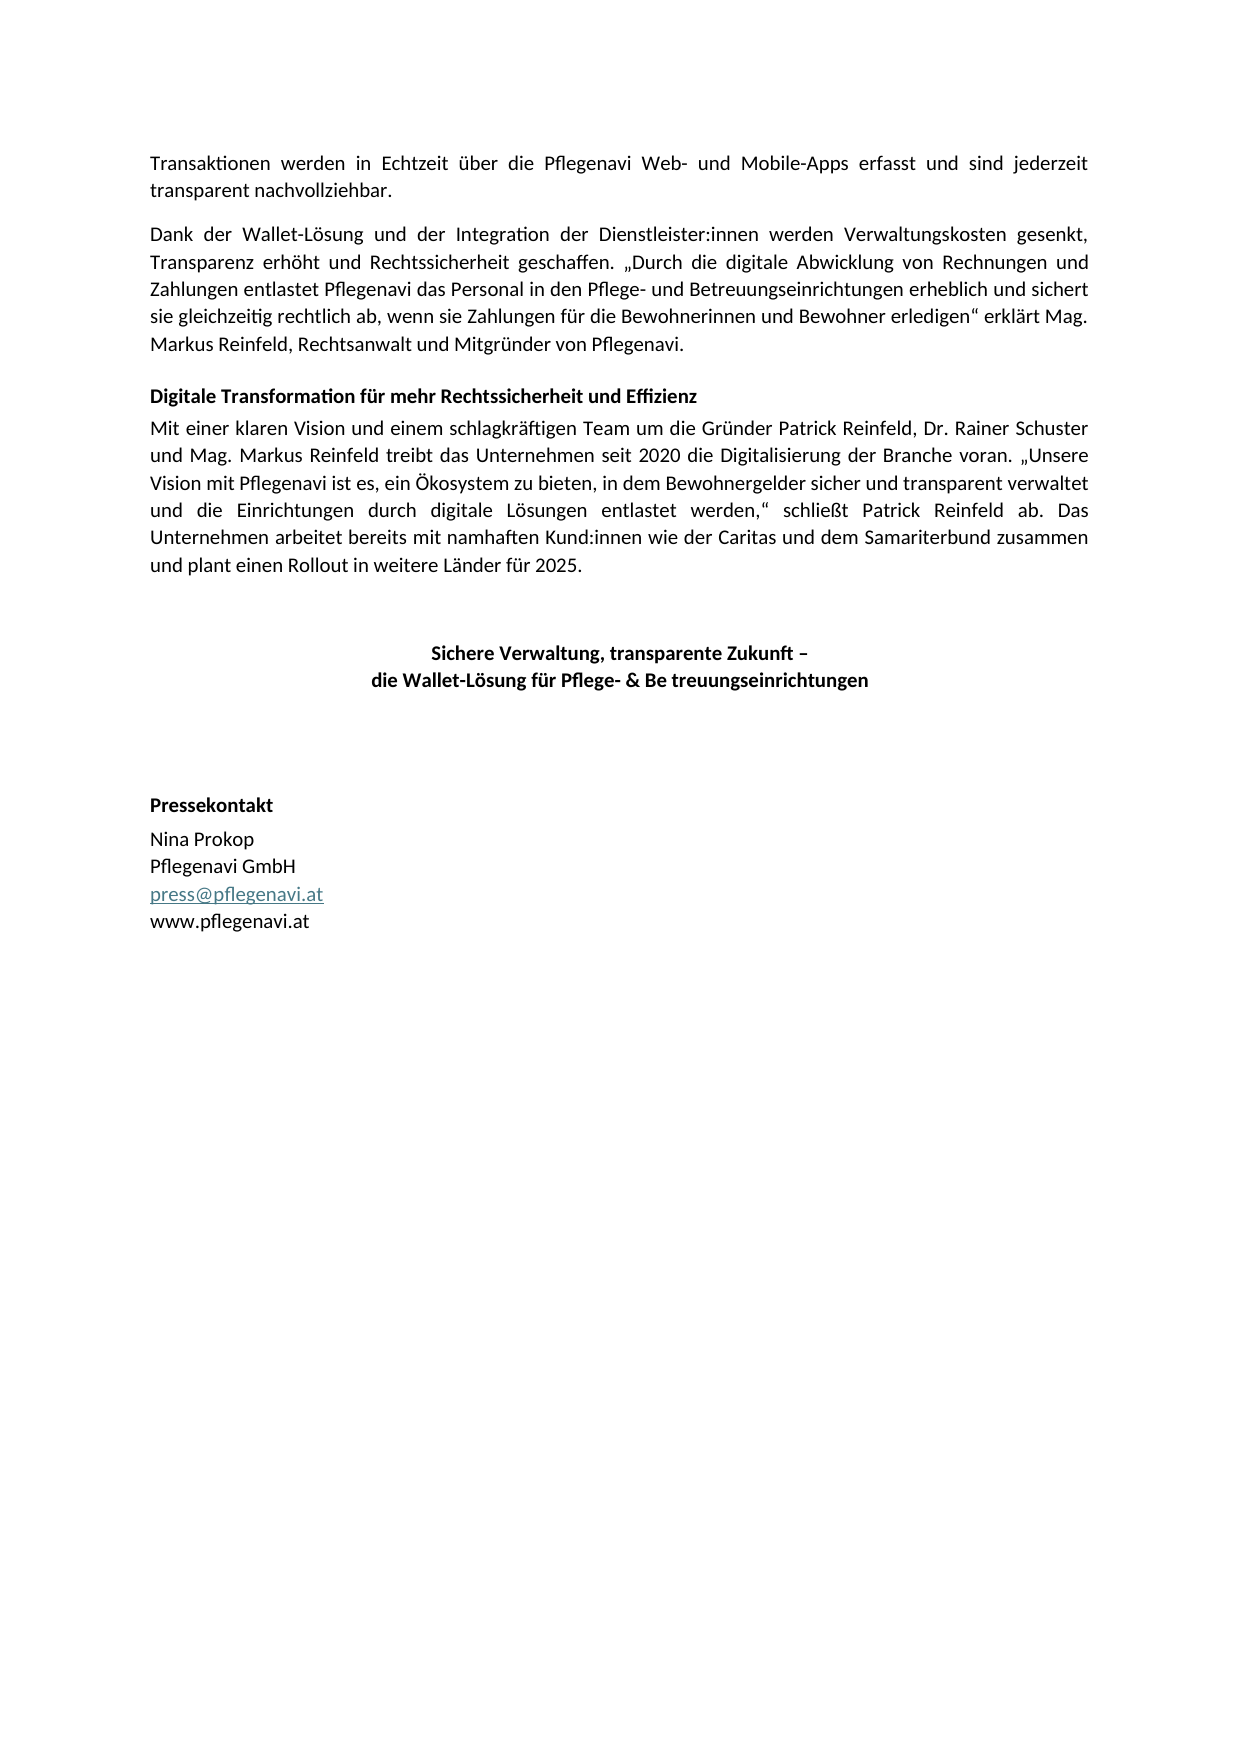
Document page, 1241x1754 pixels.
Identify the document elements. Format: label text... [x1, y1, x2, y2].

text Pressekontakt [150, 792, 1090, 818]
text Digitale Transformation für mehr Rechtssicherheit und Effizienz [150, 383, 1090, 409]
text Dank der Wallet-Lösung und der Integration der Dienstleister:innen werden Verwaltungskosten gesenkt, Transparenz erhöht und Rechtssicherheit geschaffen. „Durch die digitale Abwicklung von Rechnungen und Zahlungen entlastet Pflegenavi das Personal in den Pflege- und Betreuungseinrichtungen erheblich und sichert sie gleichzeitig rechtlich ab, wenn sie Zahlungen für die Bewohnerinnen und Bewohner erledigen“ erklärt Mag. Markus Reinfeld, Rechtsanwalt und Mitgründer von Pflegenavi. [150, 221, 1090, 356]
text Sichere Verwaltung, transparente Zukunft – die Wallet-Lösung für Pflege- & Be treuungseinrichtungen [150, 640, 1090, 693]
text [150, 150, 1090, 203]
text Mit einer klaren Vision und einem schlagkräftigen Team um die Gründer Patrick Reinfeld, Dr. Rainer Schuster und Mag. Markus Reinfeld treibt das Unternehmen seit 2020 die Digitalisierung der Branche voran. „Unsere Vision mit Pflegenavi ist es, ein Ökosystem zu bieten, in dem Bewohnergelder sicher und transparent verwaltet und die Einrichtungen durch digitale Lösungen entlastet werden,“ schließt Patrick Reinfeld ab. Das Unternehmen arbeitet bereits mit namhaften Kund:innen wie der Caritas und dem Samariterbund zusammen und plant einen Rollout in weitere Länder für 2025. [150, 415, 1090, 577]
text Nina Prokop Pflegenavi GmbH press@pflegenavi.at www.pflegenavi.at [150, 826, 1090, 934]
